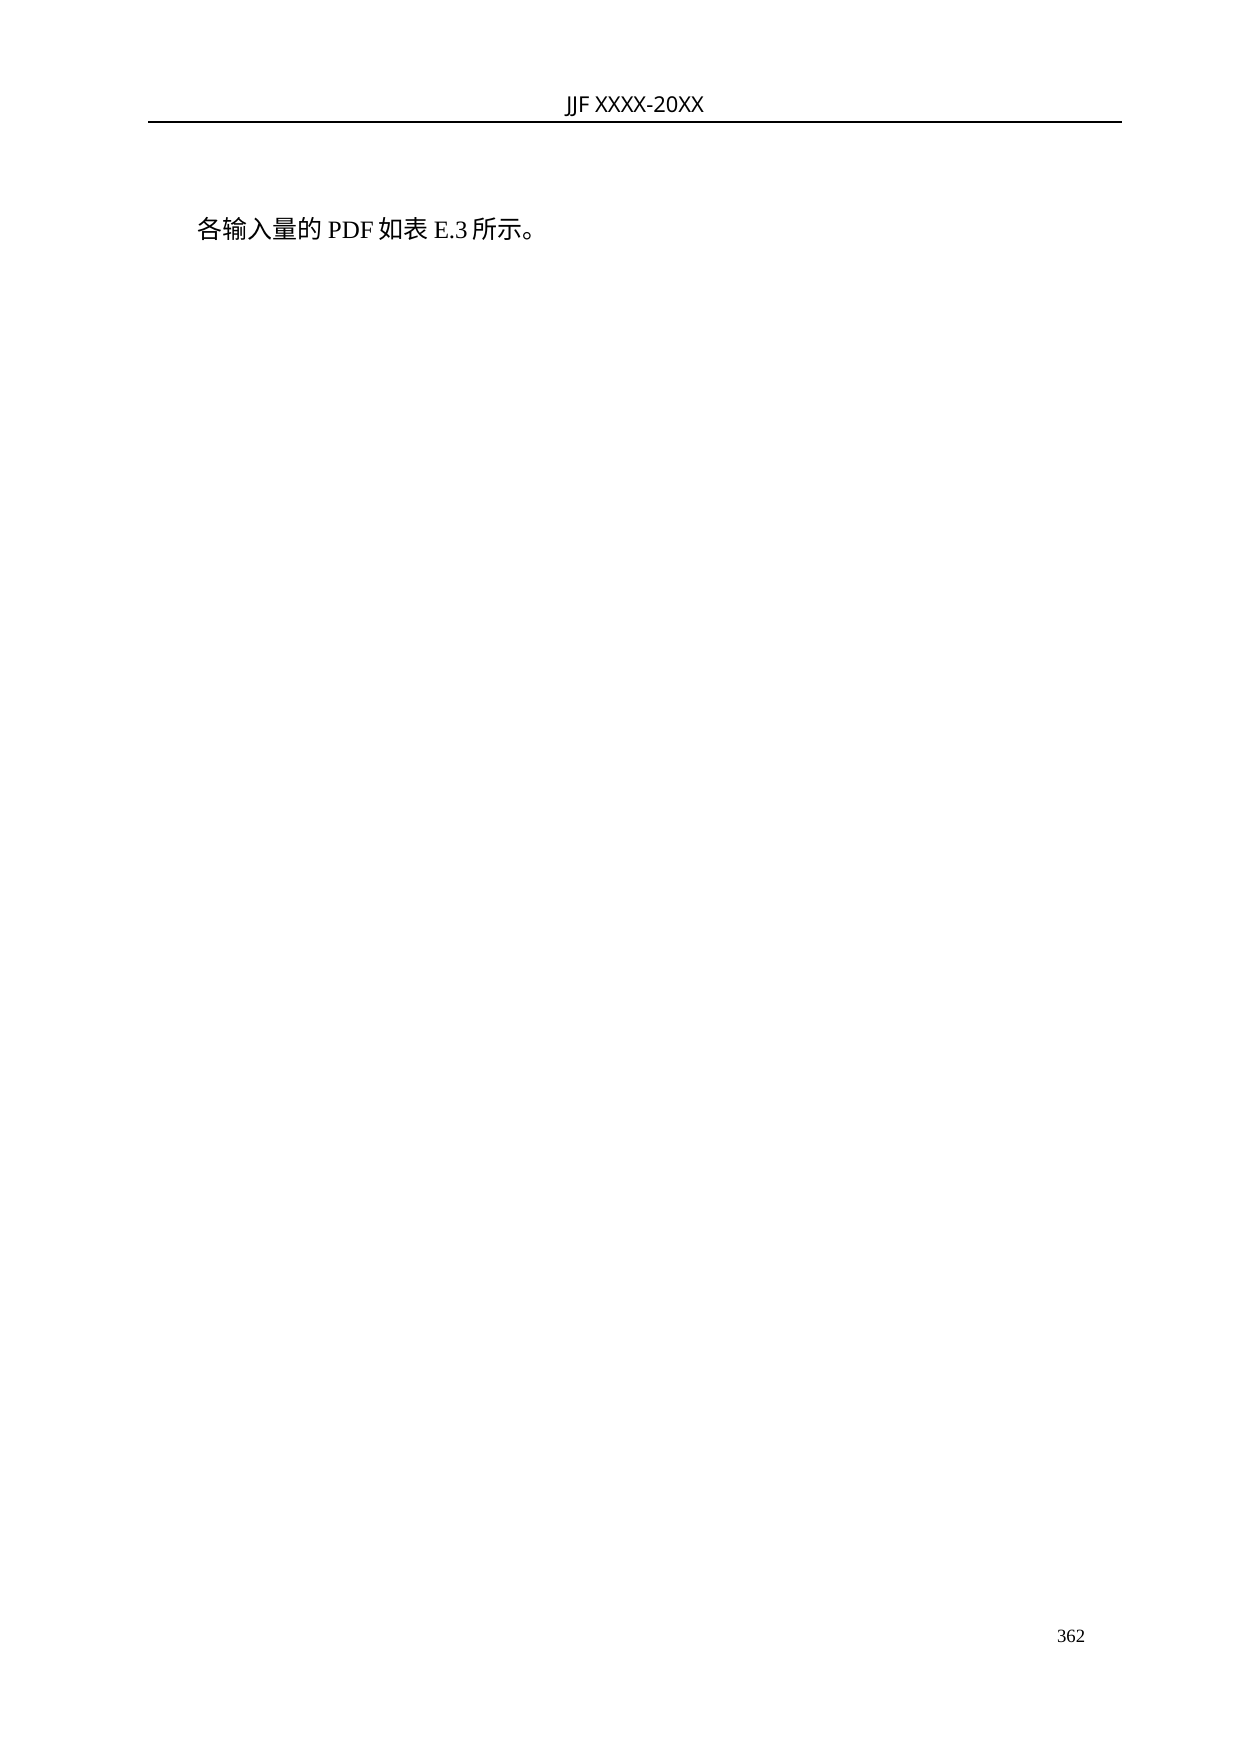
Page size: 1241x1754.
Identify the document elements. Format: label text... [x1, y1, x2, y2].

text 各输入量的PDF如表E.3所示。 [148, 196, 1122, 261]
